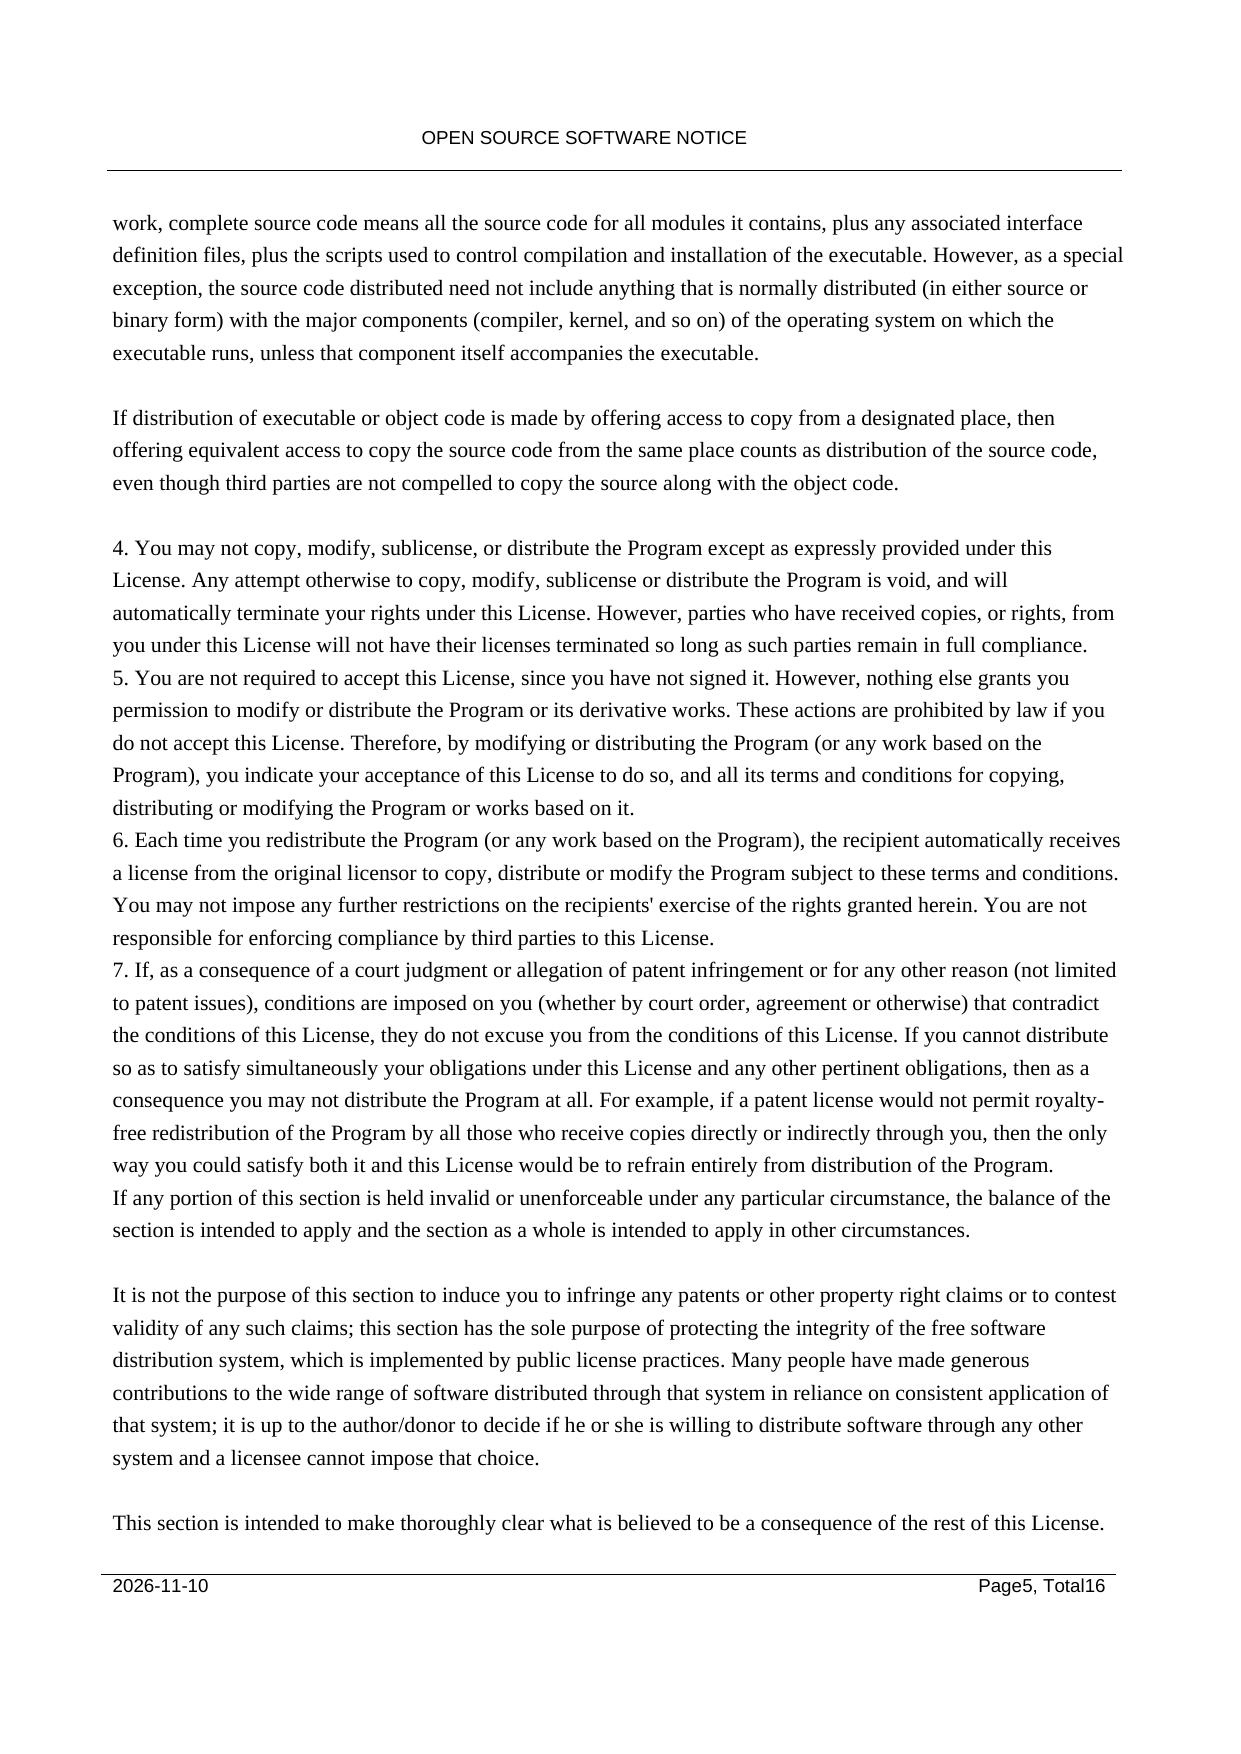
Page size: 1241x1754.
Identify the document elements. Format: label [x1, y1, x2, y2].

text [112, 206, 1128, 1539]
